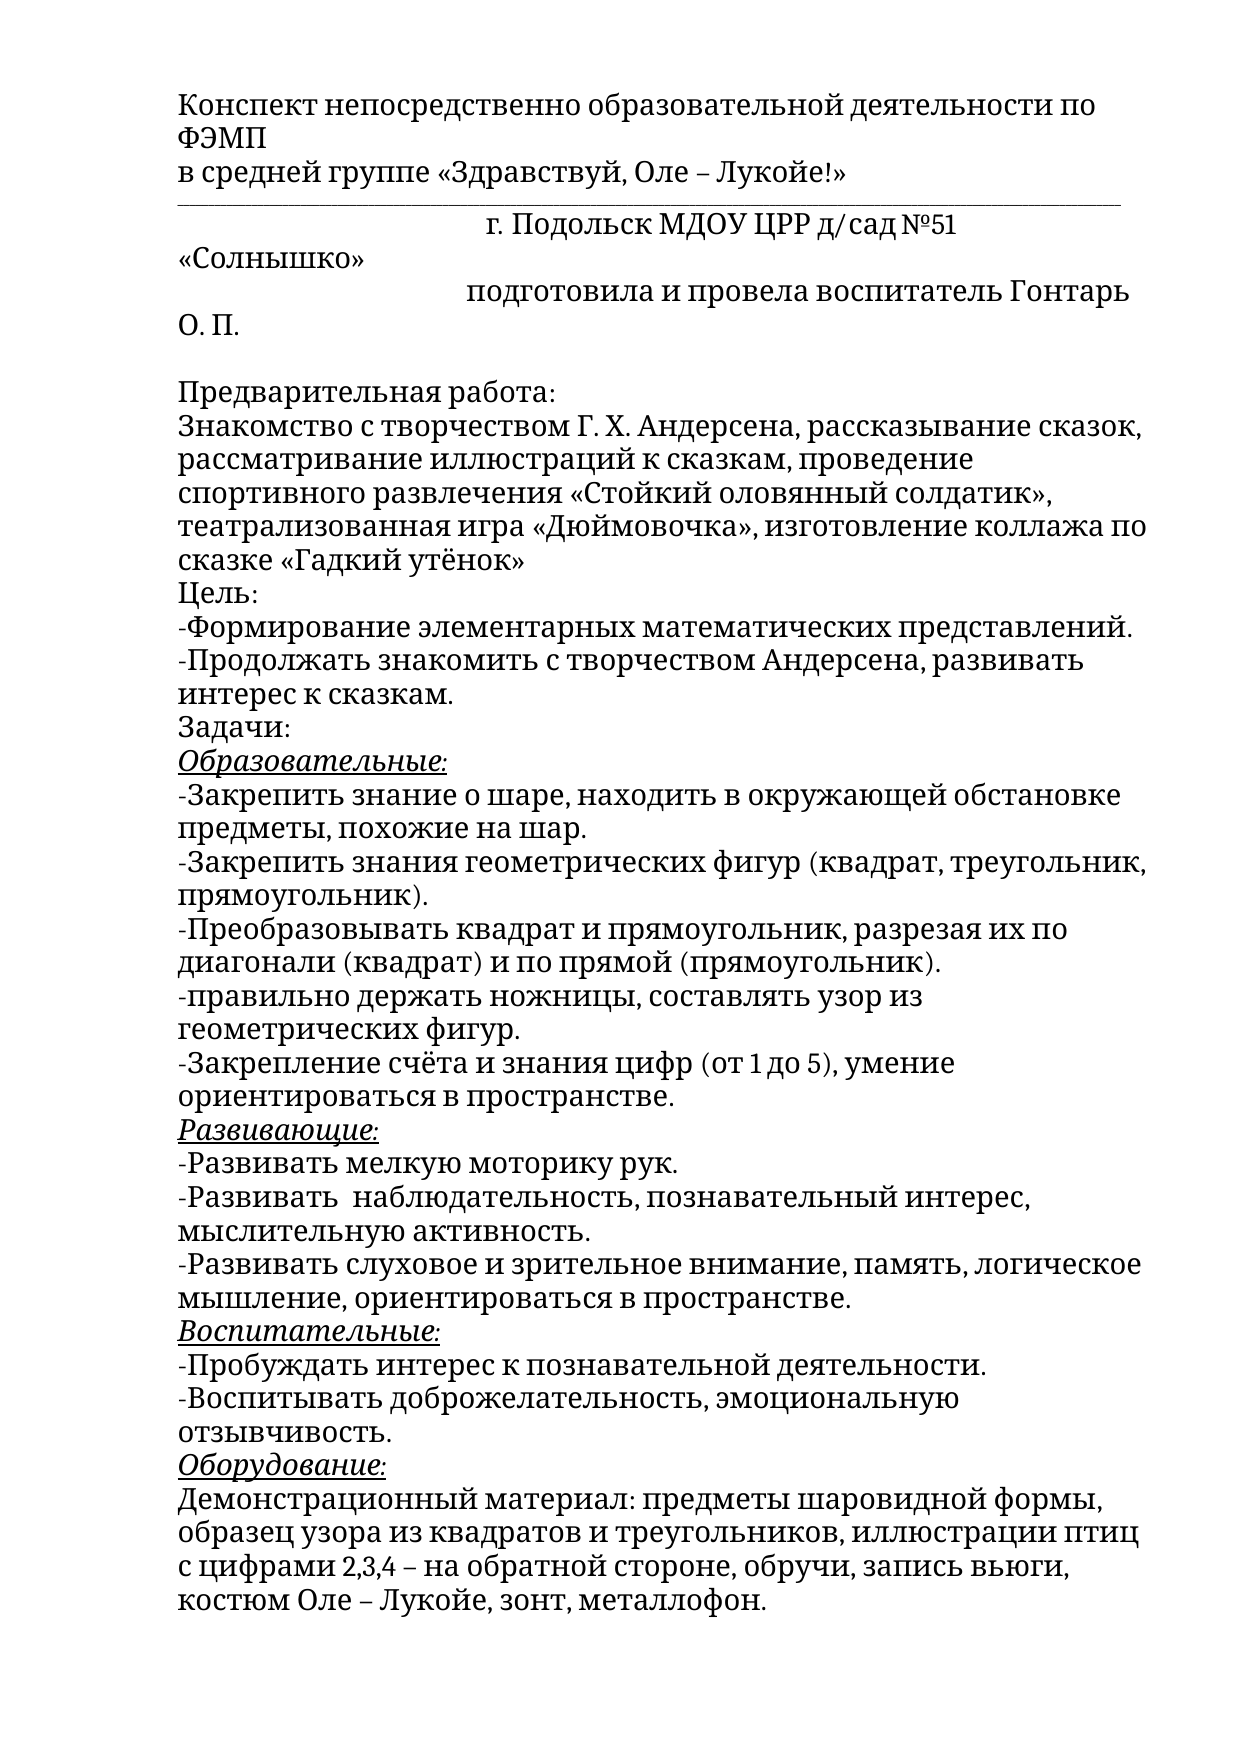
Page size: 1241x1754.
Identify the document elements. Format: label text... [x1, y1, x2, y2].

text -Закрепить знания геометрических фигур (квадрат, треугольник, прямоугольник). [177, 846, 1152, 913]
text Задачи: [177, 712, 1152, 745]
text г. Подольск МДОУ ЦРР д/сад №51 «Солнышко» [177, 208, 1152, 276]
text Образовательные: [177, 745, 1152, 779]
text Оборудование: [177, 1449, 1152, 1483]
text -Развивать мелкую моторику рук. [177, 1148, 1152, 1181]
text Знакомство с творчеством Г. Х. Андерсена, рассказывание сказок, рассматривание иллюстраций к сказкам, проведение спортивного развлечения «Стойкий оловянный солдатик», театрализованная игра «Дюймовочка», изготовление коллажа по сказке «Гадкий утёнок» [177, 410, 1152, 577]
text -Воспитывать доброжелательность, эмоциональную отзывчивость. [177, 1382, 1152, 1449]
text Развивающие: [177, 1114, 1152, 1148]
text Цель: [177, 577, 1152, 611]
text -Развивать наблюдательность, познавательный интерес, мыслительную активность. [177, 1181, 1152, 1248]
text -Пробуждать интерес к познавательной деятельности. [177, 1349, 1152, 1382]
text -Закрепление счёта и знания цифр (от 1 до 5), умение ориентироваться в пространстве. [177, 1047, 1152, 1114]
text -Закрепить знание о шаре, находить в окружающей обстановке предметы, похожие на шар. [177, 779, 1152, 846]
text -Развивать слуховое и зрительное внимание, память, логическое мышление, ориентироваться в пространстве. [177, 1248, 1152, 1315]
text -Преобразовывать квадрат и прямоугольник, разрезая их по диагонали (квадрат) и по прямой (прямоугольник). [177, 913, 1152, 980]
text Конспект непосредственно образовательной деятельности по ФЭМП [177, 89, 1152, 156]
text Демонстрационный материал: предметы шаровидной формы, образец узора из квадратов и треугольников, иллюстрации птиц с цифрами 2,3,4 – на обратной стороне, обручи, запись вьюги, костюм Оле – Лукойе, зонт, металлофон. [177, 1483, 1152, 1617]
text в средней группе «Здравствуй, Оле – Лукойе!» [177, 156, 1152, 189]
text Предварительная работа: [177, 376, 1152, 410]
text -Продолжать знакомить с творчеством Андерсена, развивать интерес к сказкам. [177, 644, 1152, 712]
text подготовила и провела воспитатель Гонтарь О. П. [177, 276, 1152, 343]
text -правильно держать ножницы, составлять узор из геометрических фигур. [177, 980, 1152, 1047]
text _________________________________________________________________________________________________________________________________________________________ [177, 189, 1152, 208]
text -Формирование элементарных математических представлений. [177, 611, 1152, 644]
text Воспитательные: [177, 1315, 1152, 1349]
